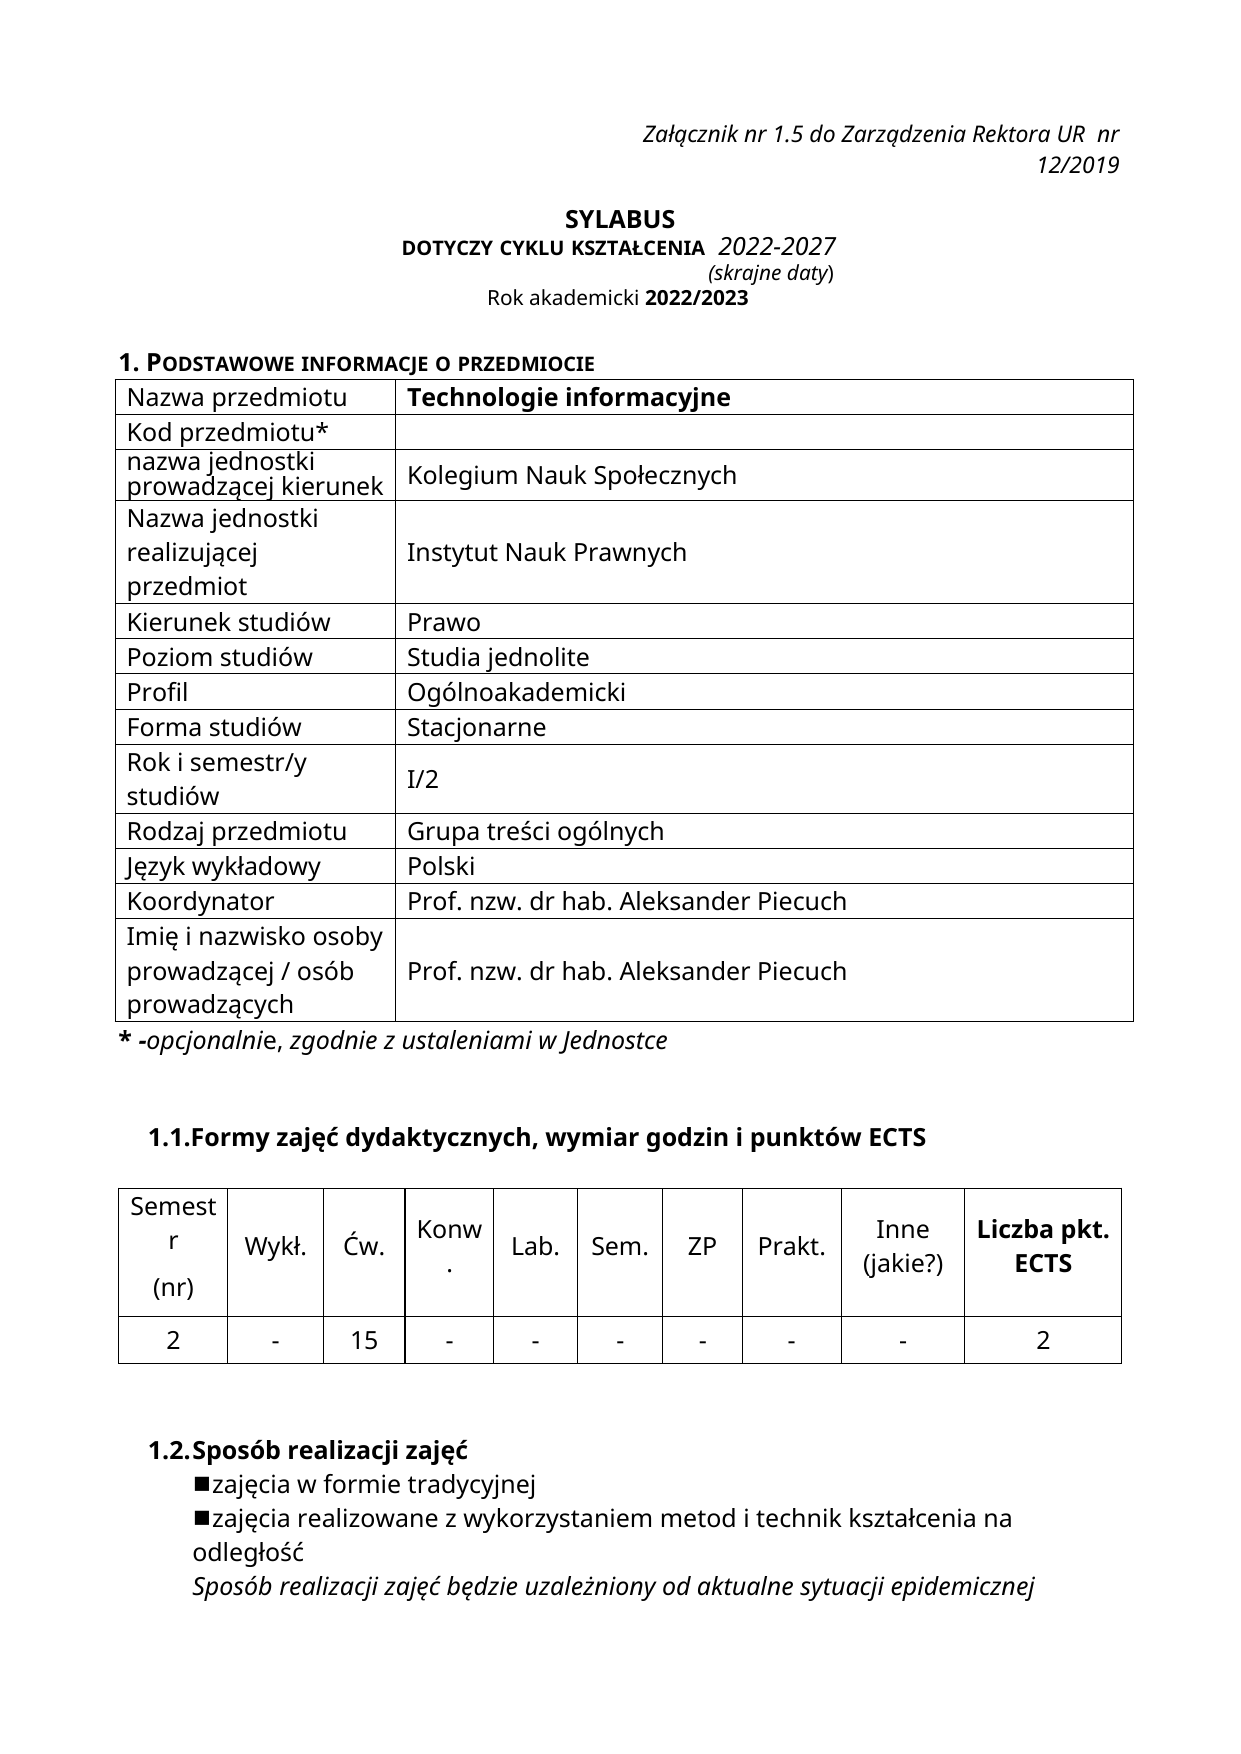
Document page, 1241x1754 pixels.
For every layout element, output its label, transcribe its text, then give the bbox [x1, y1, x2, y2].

table_cell - [663, 1317, 742, 1363]
table_cell - [842, 1317, 964, 1363]
text * -opcjonalnie, zgodnie z ustaleniami w Jednostce [118, 1022, 1122, 1056]
table_cell - [406, 1317, 493, 1363]
table_cell Prawo [396, 604, 1133, 638]
table_header Konw. [406, 1189, 493, 1316]
table_header Prakt. [743, 1189, 841, 1316]
text SYLABUS [118, 201, 1122, 236]
table_header Liczba pkt. ECTS [965, 1189, 1121, 1316]
text zajęcia w formie tradycyjnej [192, 1466, 1122, 1500]
text 1.2. Sposób realizacji zajęć [148, 1432, 1122, 1466]
table_cell 2 [119, 1317, 227, 1363]
table_cell Kolegium Nauk Społecznych [396, 450, 1133, 500]
text Załącznik nr 1.5 do Zarządzenia Rektora UR nr 12/2019 [118, 118, 1122, 181]
table_cell [396, 415, 1133, 449]
table_cell Koordynator [116, 884, 395, 918]
table_cell Rok i semestr/y studiów [116, 745, 395, 813]
table_cell Język wykładowy [116, 849, 395, 883]
table_header Technologie informacyjne [396, 380, 1133, 414]
table_header Lab. [494, 1189, 577, 1316]
text (skrajne daty) [634, 261, 1122, 286]
table_cell nazwa jednostki prowadzącej kierunek [116, 450, 395, 500]
table_cell Prof. nzw. dr hab. Aleksander Piecuch [396, 919, 1133, 1021]
table_cell Imię i nazwisko osoby prowadzącej / osób prowadzących [116, 919, 395, 1021]
table_header Sem. [578, 1189, 662, 1316]
table_cell Poziom studiów [116, 639, 395, 673]
table_cell Grupa treści ogólnych [396, 814, 1133, 848]
text dotyczy cyklu kształcenia 2022-2027 [118, 236, 1122, 261]
table_cell Profil [116, 674, 395, 708]
table_cell I/2 [396, 745, 1133, 813]
table_cell Polski [396, 849, 1133, 883]
table_cell Ogólnoakademicki [396, 674, 1133, 708]
text 1.1.Formy zajęć dydaktycznych, wymiar godzin i punktów ECTS [148, 1119, 1122, 1154]
table_header Ćw. [324, 1189, 404, 1316]
table_header Semestr (nr) [119, 1189, 227, 1316]
table_cell - [743, 1317, 841, 1363]
table_cell Forma studiów [116, 710, 395, 743]
table_header Inne (jakie?) [842, 1189, 964, 1316]
table_cell 15 [324, 1317, 404, 1363]
table_cell Stacjonarne [396, 710, 1133, 743]
table_cell 2 [965, 1317, 1121, 1363]
table_cell - [494, 1317, 577, 1363]
table_cell Prof. nzw. dr hab. Aleksander Piecuch [396, 884, 1133, 918]
table_cell Nazwa jednostki realizującej przedmiot [116, 501, 395, 603]
table_cell Instytut Nauk Prawnych [396, 501, 1133, 603]
text 1. Podstawowe informacje o przedmiocie [118, 344, 1122, 379]
table_cell Kod przedmiotu* [116, 415, 395, 449]
table_cell Kierunek studiów [116, 604, 395, 638]
table_cell Rodzaj przedmiotu [116, 814, 395, 848]
table_cell - [228, 1317, 323, 1363]
text Rok akademicki 2022/2023 [118, 286, 1122, 311]
table_cell - [578, 1317, 662, 1363]
table_header Nazwa przedmiotu [116, 380, 395, 414]
text zajęcia realizowane z wykorzystaniem metod i technik kształcenia na odległość [192, 1500, 1122, 1568]
text Sposób realizacji zajęć będzie uzależniony od aktualne sytuacji epidemicznej [192, 1568, 1122, 1603]
table_header ZP [663, 1189, 742, 1316]
table_cell Studia jednolite [396, 639, 1133, 673]
table_header Wykł. [228, 1189, 323, 1316]
